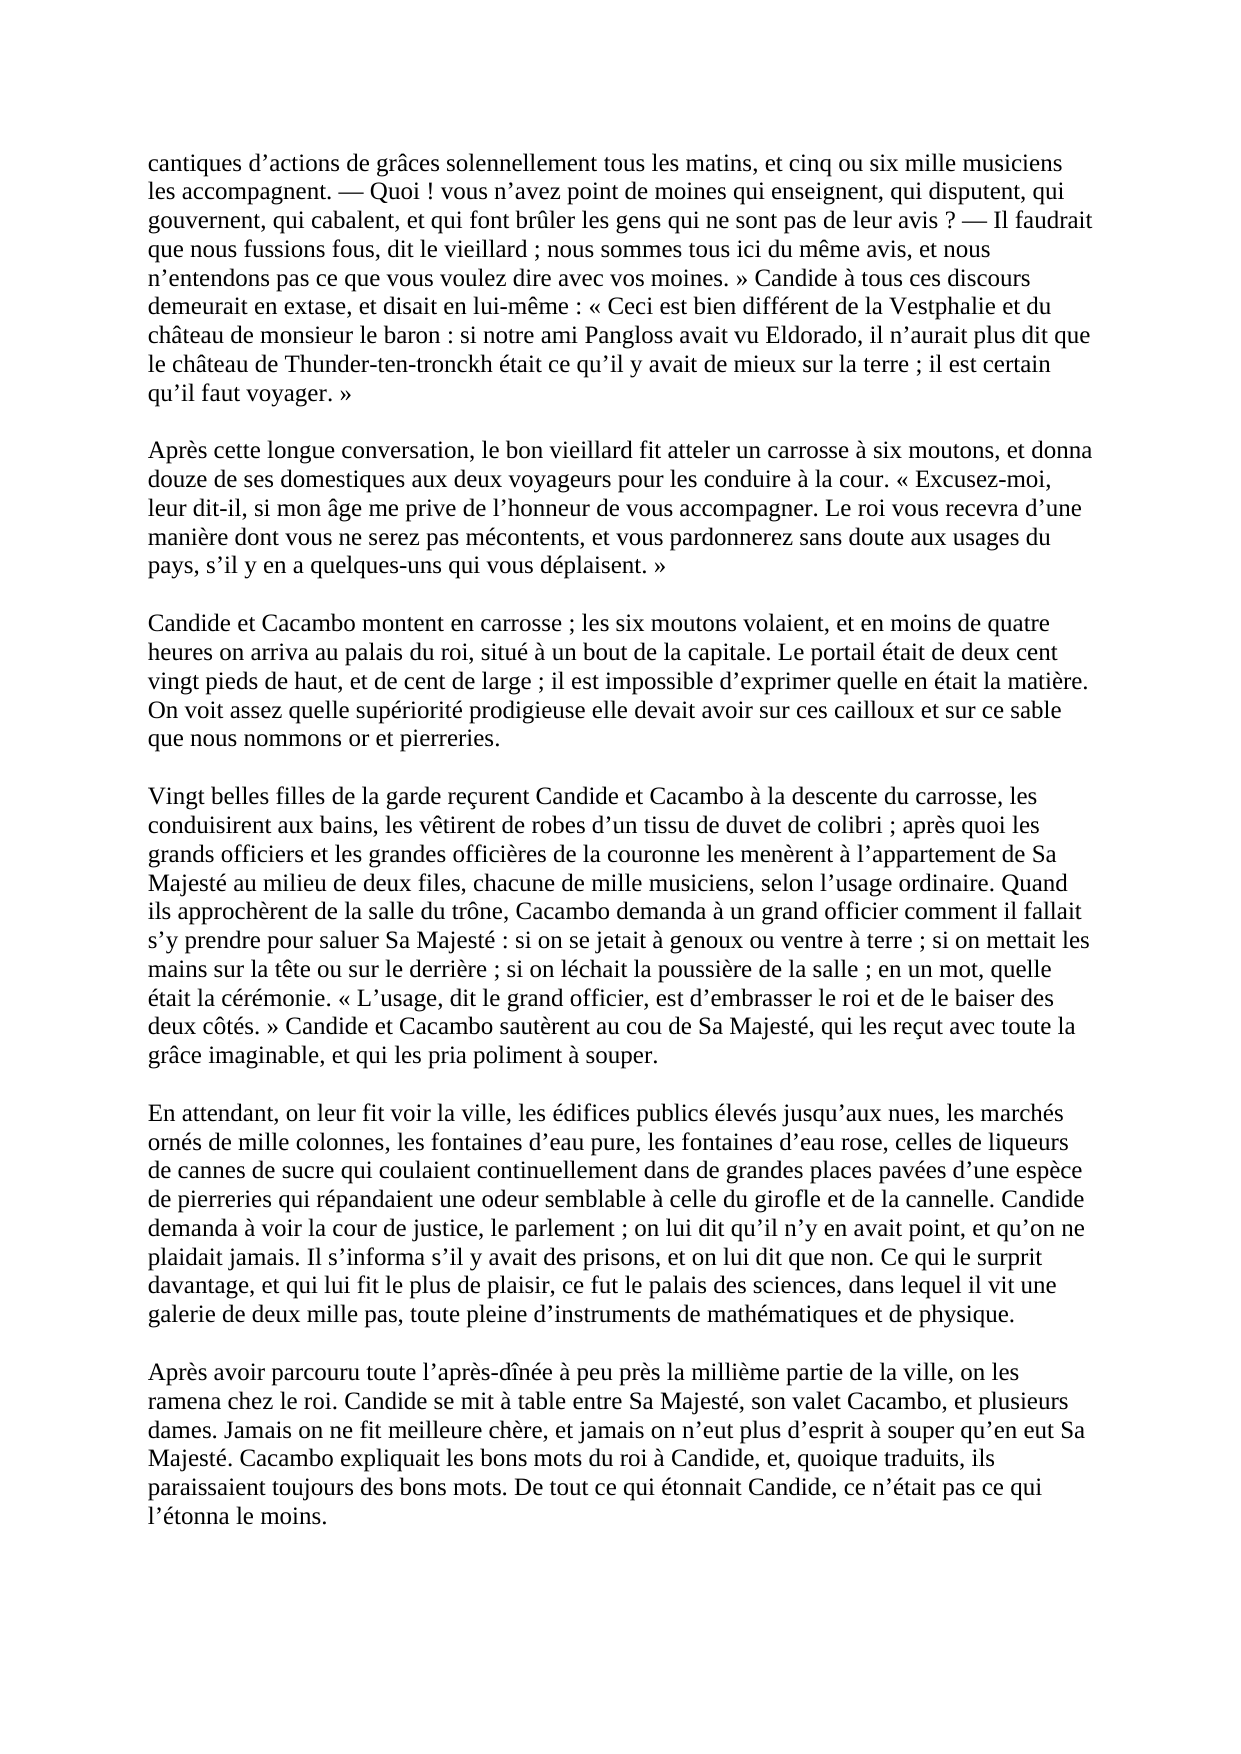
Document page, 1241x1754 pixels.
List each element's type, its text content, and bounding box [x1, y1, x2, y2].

text Candide et Cacambo montent en carrosse ; les six moutons volaient, et en moins de quatre heures on arriva au palais du roi, situé à un bout de la capitale. Le portail était de deux cent vingt pieds de haut, et de cent de large ; il est impossible d’exprimer quelle en était la matière. On voit assez quelle supériorité prodigieuse elle devait avoir sur ces cailloux et sur ce sable que nous nommons or et pierreries. [148, 608, 1093, 752]
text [148, 148, 1093, 406]
text Vingt belles filles de la garde reçurent Candide et Cacambo à la descente du carrosse, les conduisirent aux bains, les vêtirent de robes d’un tissu de duvet de colibri ; après quoi les grands officiers et les grandes officières de la couronne les menèrent à l’appartement de Sa Majesté au milieu de deux files, chacune de mille musiciens, selon l’usage ordinaire. Quand ils approchèrent de la salle du trône, Cacambo demanda à un grand officier comment il fallait s’y prendre pour saluer Sa Majesté : si on se jetait à genoux ou ventre à terre ; si on mettait les mains sur la tête ou sur le derrière ; si on léchait la poussière de la salle ; en un mot, quelle était la cérémonie. « L’usage, dit le grand officier, est d’embrasser le roi et de le baiser des deux côtés. » Candide et Cacambo sautèrent au cou de Sa Majesté, qui les reçut avec toute la grâce imaginable, et qui les pria poliment à souper. [148, 781, 1093, 1069]
text Après cette longue conversation, le bon vieillard fit atteler un carrosse à six moutons, et donna douze de ses domestiques aux deux voyageurs pour les conduire à la cour. « Excusez-moi, leur dit-il, si mon âge me prive de l’honneur de vous accompagner. Le roi vous recevra d’une manière dont vous ne serez pas mécontents, et vous pardonnerez sans doute aux usages du pays, s’il y en a quelques-uns qui vous déplaisent. » [148, 436, 1093, 579]
text En attendant, on leur fit voir la ville, les édifices publics élevés jusqu’aux nues, les marchés ornés de mille colonnes, les fontaines d’eau pure, les fontaines d’eau rose, celles de liqueurs de cannes de sucre qui coulaient continuellement dans de grandes places pavées d’une espèce de pierreries qui répandaient une odeur semblable à celle du girofle et de la cannelle. Candide demanda à voir la cour de justice, le parlement ; on lui dit qu’il n’y en avait point, et qu’on ne plaidait jamais. Il s’informa s’il y avait des prisons, et on lui dit que non. Ce qui le surprit davantage, et qui lui fit le plus de plaisir, ce fut le palais des sciences, dans lequel il vit une galerie de deux mille pas, toute pleine d’instruments de mathématiques et de physique. [148, 1098, 1093, 1328]
text Après avoir parcouru toute l’après-dînée à peu près la millième partie de la ville, on les ramena chez le roi. Candide se mit à table entre Sa Majesté, son valet Cacambo, et plusieurs dames. Jamais on ne fit meilleure chère, et jamais on n’eut plus d’esprit à souper qu’en eut Sa Majesté. Cacambo expliquait les bons mots du roi à Candide, et, quoique traduits, ils paraissaient toujours des bons mots. De tout ce qui étonnait Candide, ce n’était pas ce qui l’étonna le moins. [148, 1357, 1093, 1530]
